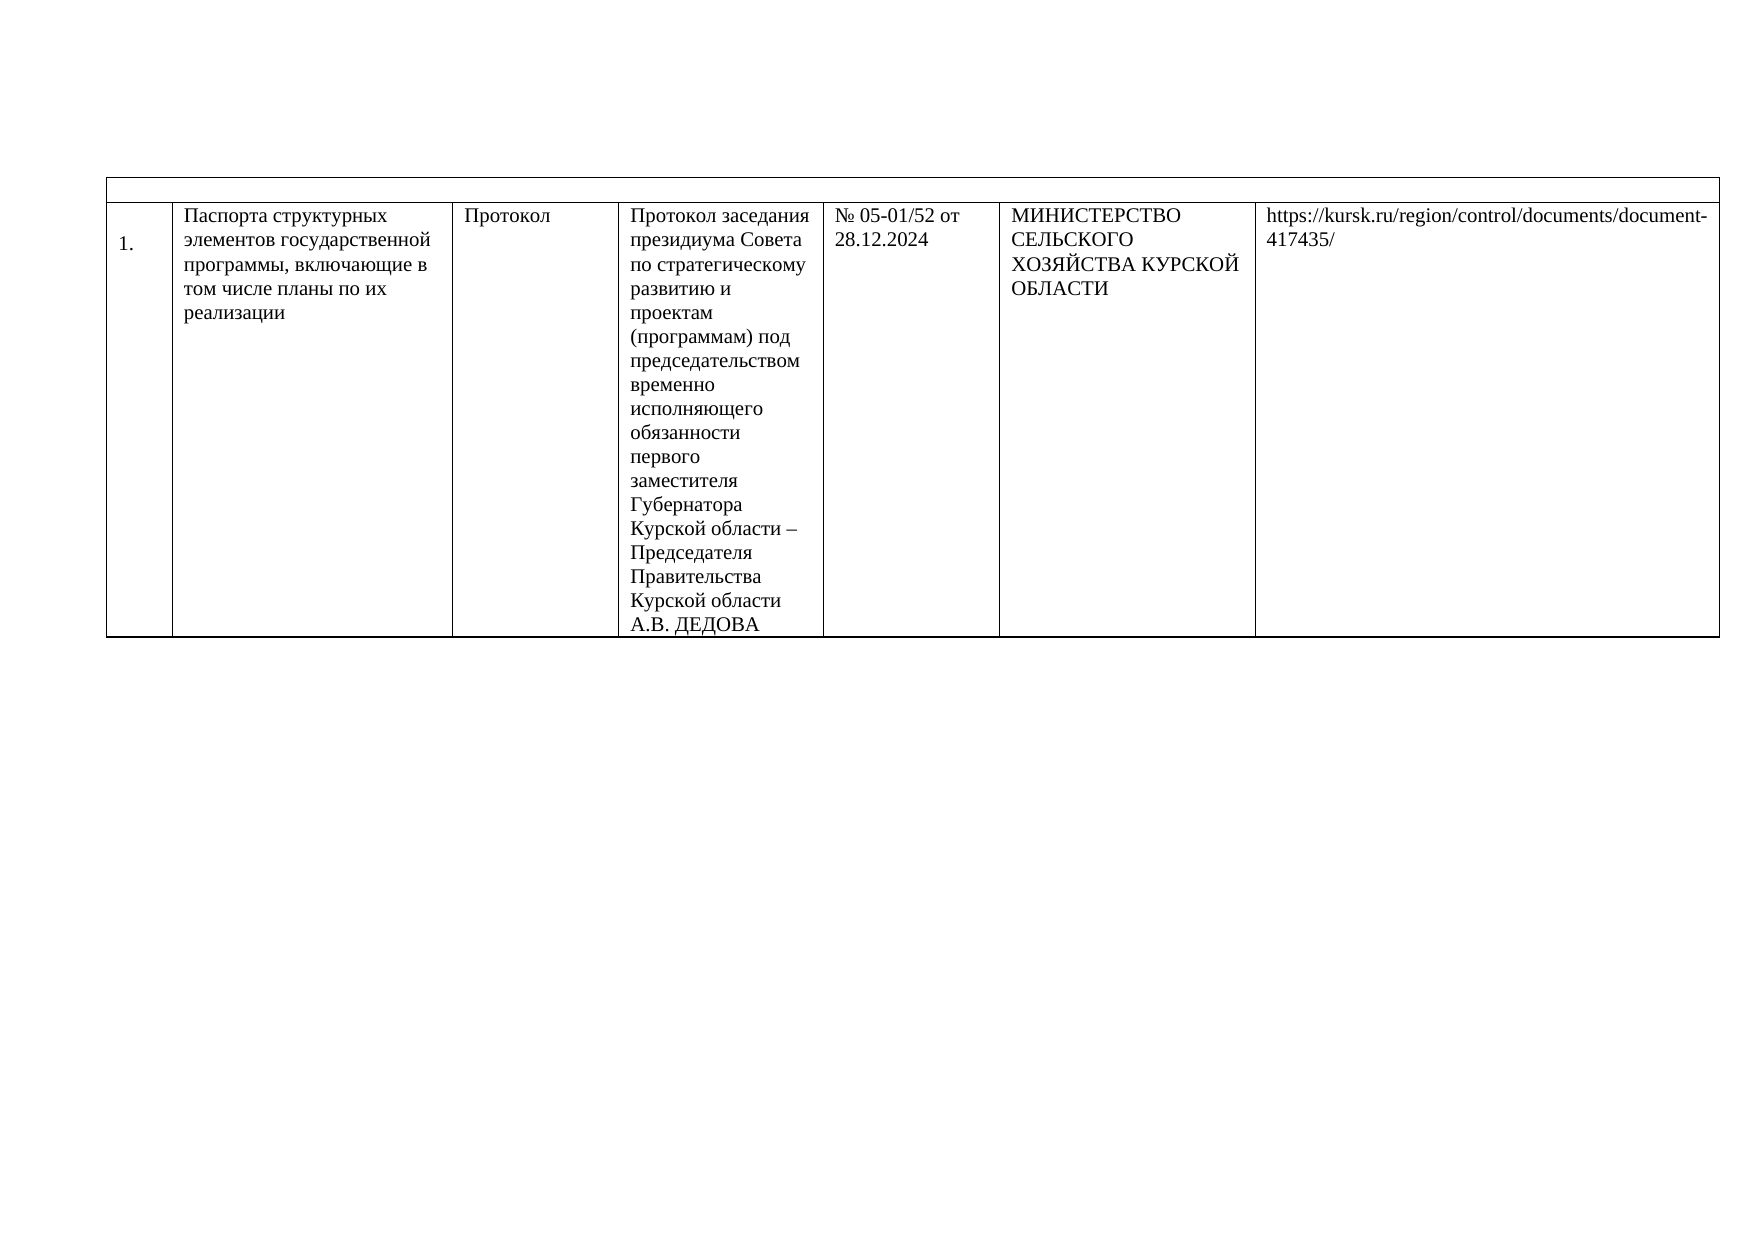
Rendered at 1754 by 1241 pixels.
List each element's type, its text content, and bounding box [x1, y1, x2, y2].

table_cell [173, 203, 452, 636]
table_cell 1. [107, 203, 172, 636]
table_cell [619, 203, 823, 636]
table_cell Протокол [453, 203, 618, 636]
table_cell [107, 178, 1719, 202]
table_cell МИНИСТЕРСТВО СЕЛЬСКОГО ХОЗЯЙСТВА КУРСКОЙ ОБЛАСТИ [1000, 203, 1255, 636]
table_cell https://kursk.ru/region/control/documents/document-417435/ [1256, 203, 1719, 636]
table_cell № 05-01/52 от 28.12.2024 [824, 203, 999, 636]
